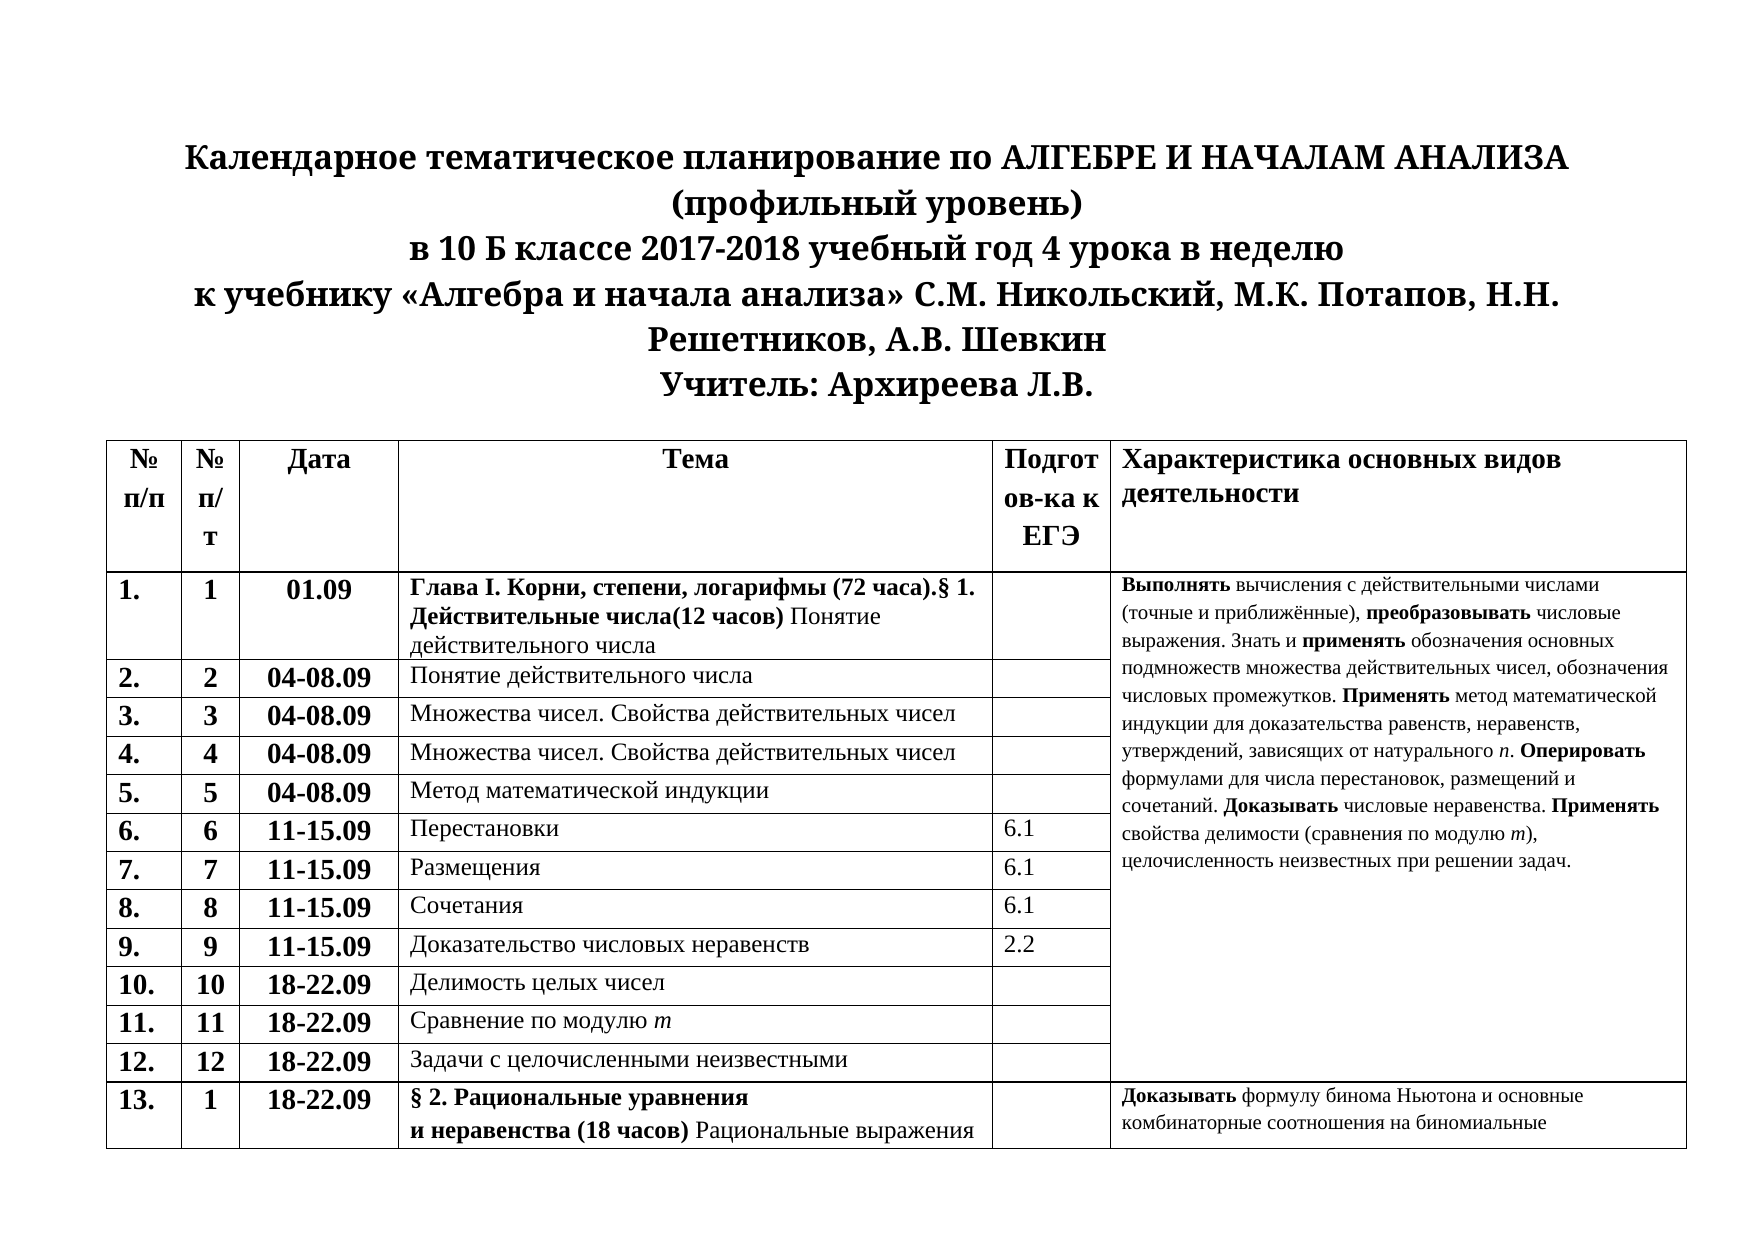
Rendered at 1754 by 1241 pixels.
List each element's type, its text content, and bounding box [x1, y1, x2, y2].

table_cell [993, 1083, 1110, 1148]
table_cell Множества чисел. Свойства действительных чисел [399, 698, 992, 736]
text в 10 Б классе 2017-2018 учебный год 4 урока в неделю [118, 225, 1636, 270]
table_header № п/п [107, 441, 181, 571]
table_cell [993, 660, 1110, 697]
table_header Подготов-ка к ЕГЭ [993, 441, 1110, 571]
table_cell 11-15.09 [240, 814, 398, 851]
table_cell 9 [182, 929, 239, 966]
table_header Дата [240, 441, 398, 571]
table_cell 11-15.09 [240, 929, 398, 966]
table_cell 5 [182, 775, 239, 812]
table_cell [993, 1044, 1110, 1081]
text Календарное тематическое планирование по АЛГЕБРЕ И НАЧАЛАМ АНАЛИЗА (профильный уровень) [118, 134, 1636, 225]
table_cell [107, 573, 181, 659]
table_cell 11 [182, 1006, 239, 1043]
table_cell Сочетания [399, 890, 992, 928]
table_cell [993, 698, 1110, 736]
table_header Характеристика основных видов деятельности [1111, 441, 1686, 571]
table_cell 3 [182, 698, 239, 736]
table_cell [107, 698, 181, 736]
table_cell [107, 737, 181, 774]
table_cell 6.1 [993, 814, 1110, 851]
table_cell [993, 737, 1110, 774]
table_cell Метод математической индукции [399, 775, 992, 812]
table_cell Делимость целых чисел [399, 967, 992, 1004]
table_cell Сравнение по модулю m [399, 1006, 992, 1043]
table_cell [1111, 1083, 1686, 1148]
table_cell 01.09 [240, 573, 398, 659]
table_cell [107, 1044, 181, 1081]
table_cell Понятие действительного числа [399, 660, 992, 697]
table_cell 2.2 [993, 929, 1110, 966]
table_cell [107, 890, 181, 928]
table_cell 4 [182, 737, 239, 774]
table_cell [107, 852, 181, 889]
table_cell Задачи с целочисленными неизвестными [399, 1044, 992, 1081]
table_cell [993, 967, 1110, 1004]
table_cell 8 [182, 890, 239, 928]
table_cell 11-15.09 [240, 852, 398, 889]
table_cell 12 [182, 1044, 239, 1081]
text к учебнику «Алгебра и начала анализа» С.М. Никольский, М.К. Потапов, Н.Н. Решетников, А.В. Шевкин [118, 270, 1636, 361]
table_cell [107, 814, 181, 851]
table_cell 1 [182, 1083, 239, 1148]
table_cell 6.1 [993, 890, 1110, 928]
table_cell 04-08.09 [240, 698, 398, 736]
table_cell Множества чисел. Свойства действительных чисел [399, 737, 992, 774]
table_cell [107, 775, 181, 812]
text Учитель: Архиреева Л.В. [118, 361, 1636, 407]
table_cell 10 [182, 967, 239, 1004]
table_cell 18-22.09 [240, 967, 398, 1004]
table_cell 7 [182, 852, 239, 889]
table_cell 1 [182, 573, 239, 659]
table_cell [993, 775, 1110, 812]
table_cell Выполнять вычисления с действительными числами (точные и приближённые), преобразовывать числовые выражения. Знать и применять обозначения основных подмножеств множества действительных чисел, обозначения числовых промежутков. Применять метод математической индукции для доказательства равенств, неравенств, утверждений, зависящих от натурального n. Оперировать формулами для числа перестановок, размещений и сочетаний. Доказывать числовые неравенства. Применять свойства делимости (сравнения по модулю m), целочисленность неизвестных при решении задач. [1111, 573, 1686, 1081]
table_cell [107, 967, 181, 1004]
table_cell 6 [182, 814, 239, 851]
table_cell 04-08.09 [240, 737, 398, 774]
table_cell [107, 660, 181, 697]
table_cell Доказательство числовых неравенств [399, 929, 992, 966]
table_header № п/т [182, 441, 239, 571]
table_cell [993, 1006, 1110, 1043]
table_cell 04-08.09 [240, 660, 398, 697]
table_cell 6.1 [993, 852, 1110, 889]
table_cell 11-15.09 [240, 890, 398, 928]
table_cell 18-22.09 [240, 1006, 398, 1043]
table_cell [107, 1006, 181, 1043]
table_cell 2 [182, 660, 239, 697]
table_header Тема [399, 441, 992, 571]
table_cell 04-08.09 [240, 775, 398, 812]
table_cell Перестановки [399, 814, 992, 851]
table_cell 18-22.09 [240, 1044, 398, 1081]
table_cell [107, 929, 181, 966]
table_cell Размещения [399, 852, 992, 889]
table_cell [107, 1083, 181, 1148]
table_cell 18-22.09 [240, 1083, 398, 1148]
table_cell [993, 573, 1110, 659]
table_cell Глава I. Корни, степени, логарифмы (72 часа).§ 1. Действительные числа(12 часов) Понятие действительного числа [399, 573, 992, 659]
table_cell § 2. Рациональные уравнения и неравенства (18 часов) Рациональные выражения [399, 1083, 992, 1148]
